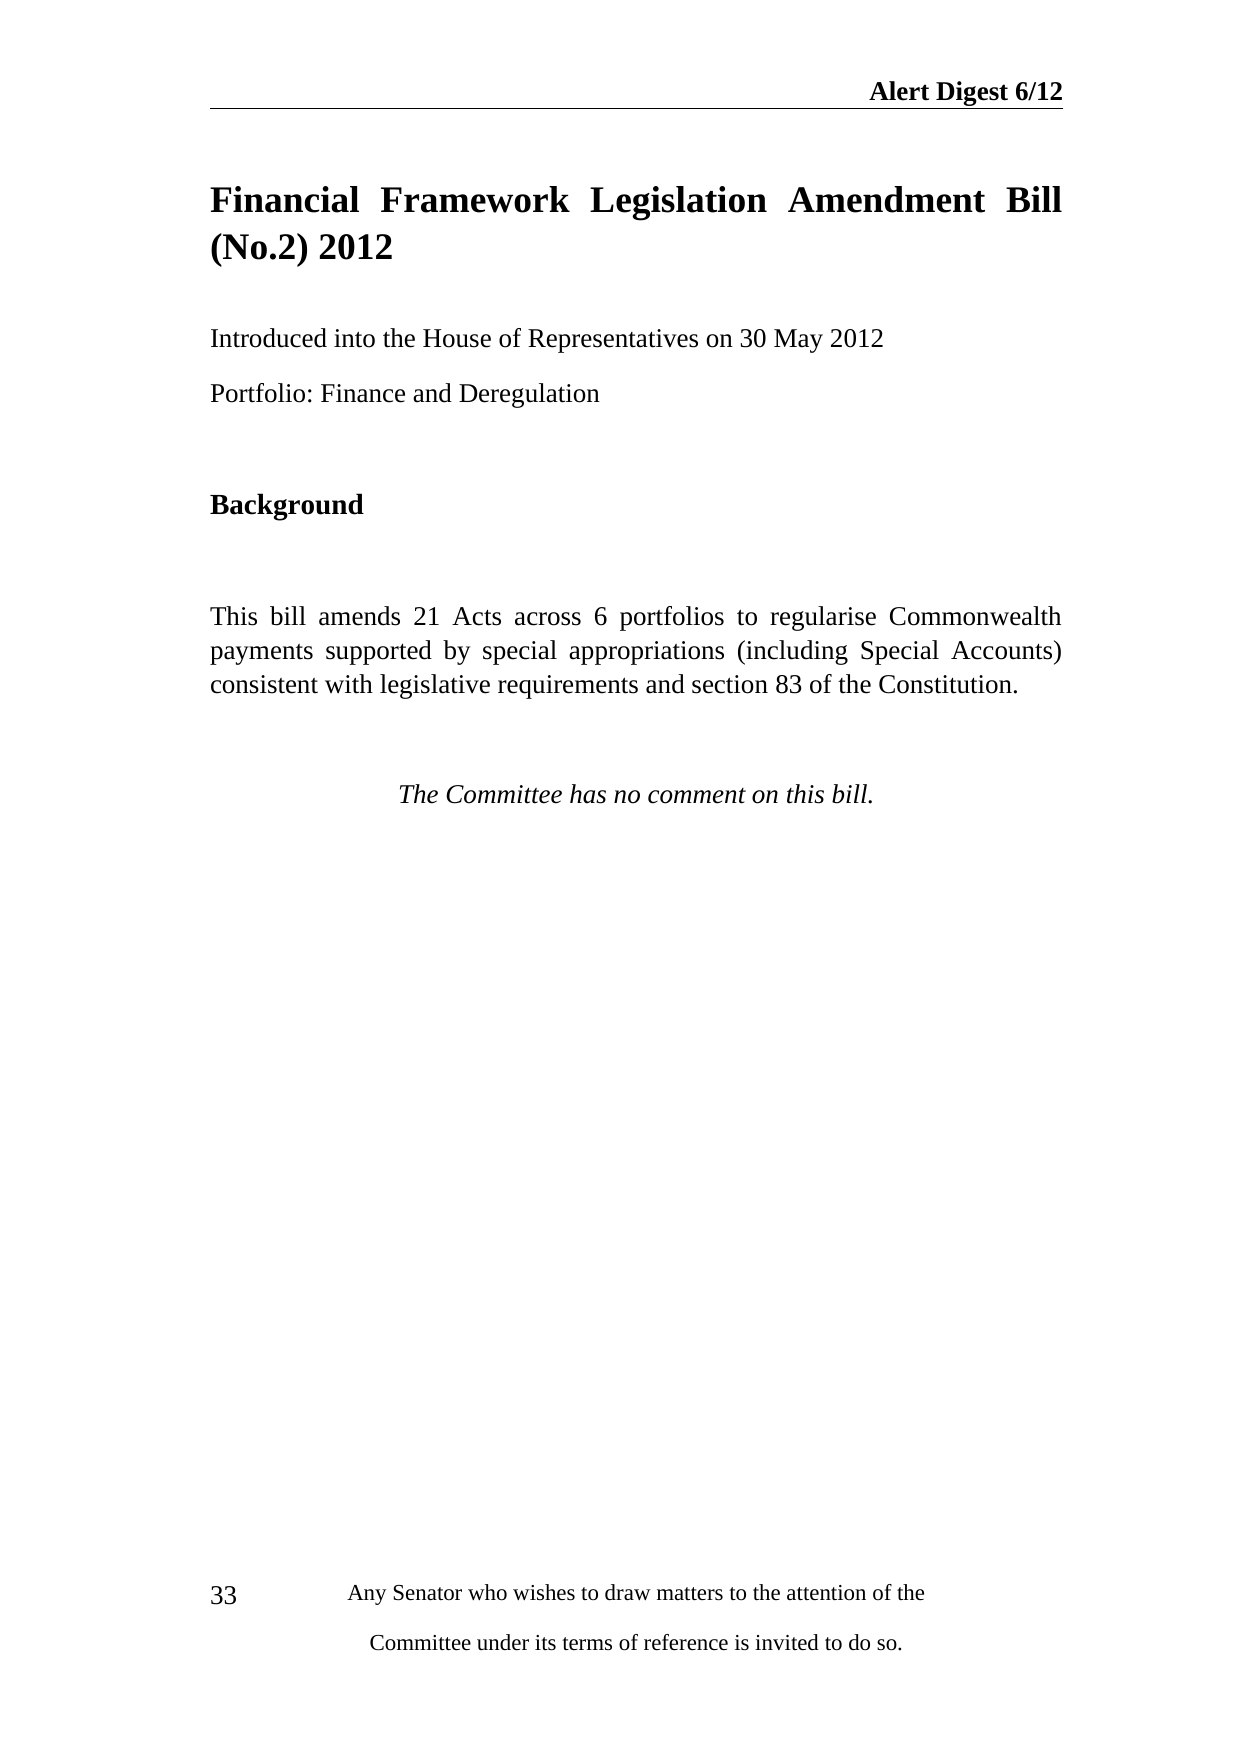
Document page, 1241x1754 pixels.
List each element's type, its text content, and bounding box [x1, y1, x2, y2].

text Background [210, 487, 1063, 521]
text Introduced into the House of Representatives on 30 May 2012 [210, 322, 1063, 353]
text Financial Framework Legislation Amendment Bill (No.2) 2012 [210, 177, 1063, 268]
text The Committee has no comment on this bill. [210, 778, 1063, 809]
text This bill amends 21 Acts across 6 portfolios to regularise Commonwealth payments supported by special appropriations (including Special Accounts) consistent with legislative requirements and section 83 of the Constitution. [210, 600, 1063, 699]
text Portfolio: Finance and Deregulation [210, 377, 1063, 408]
